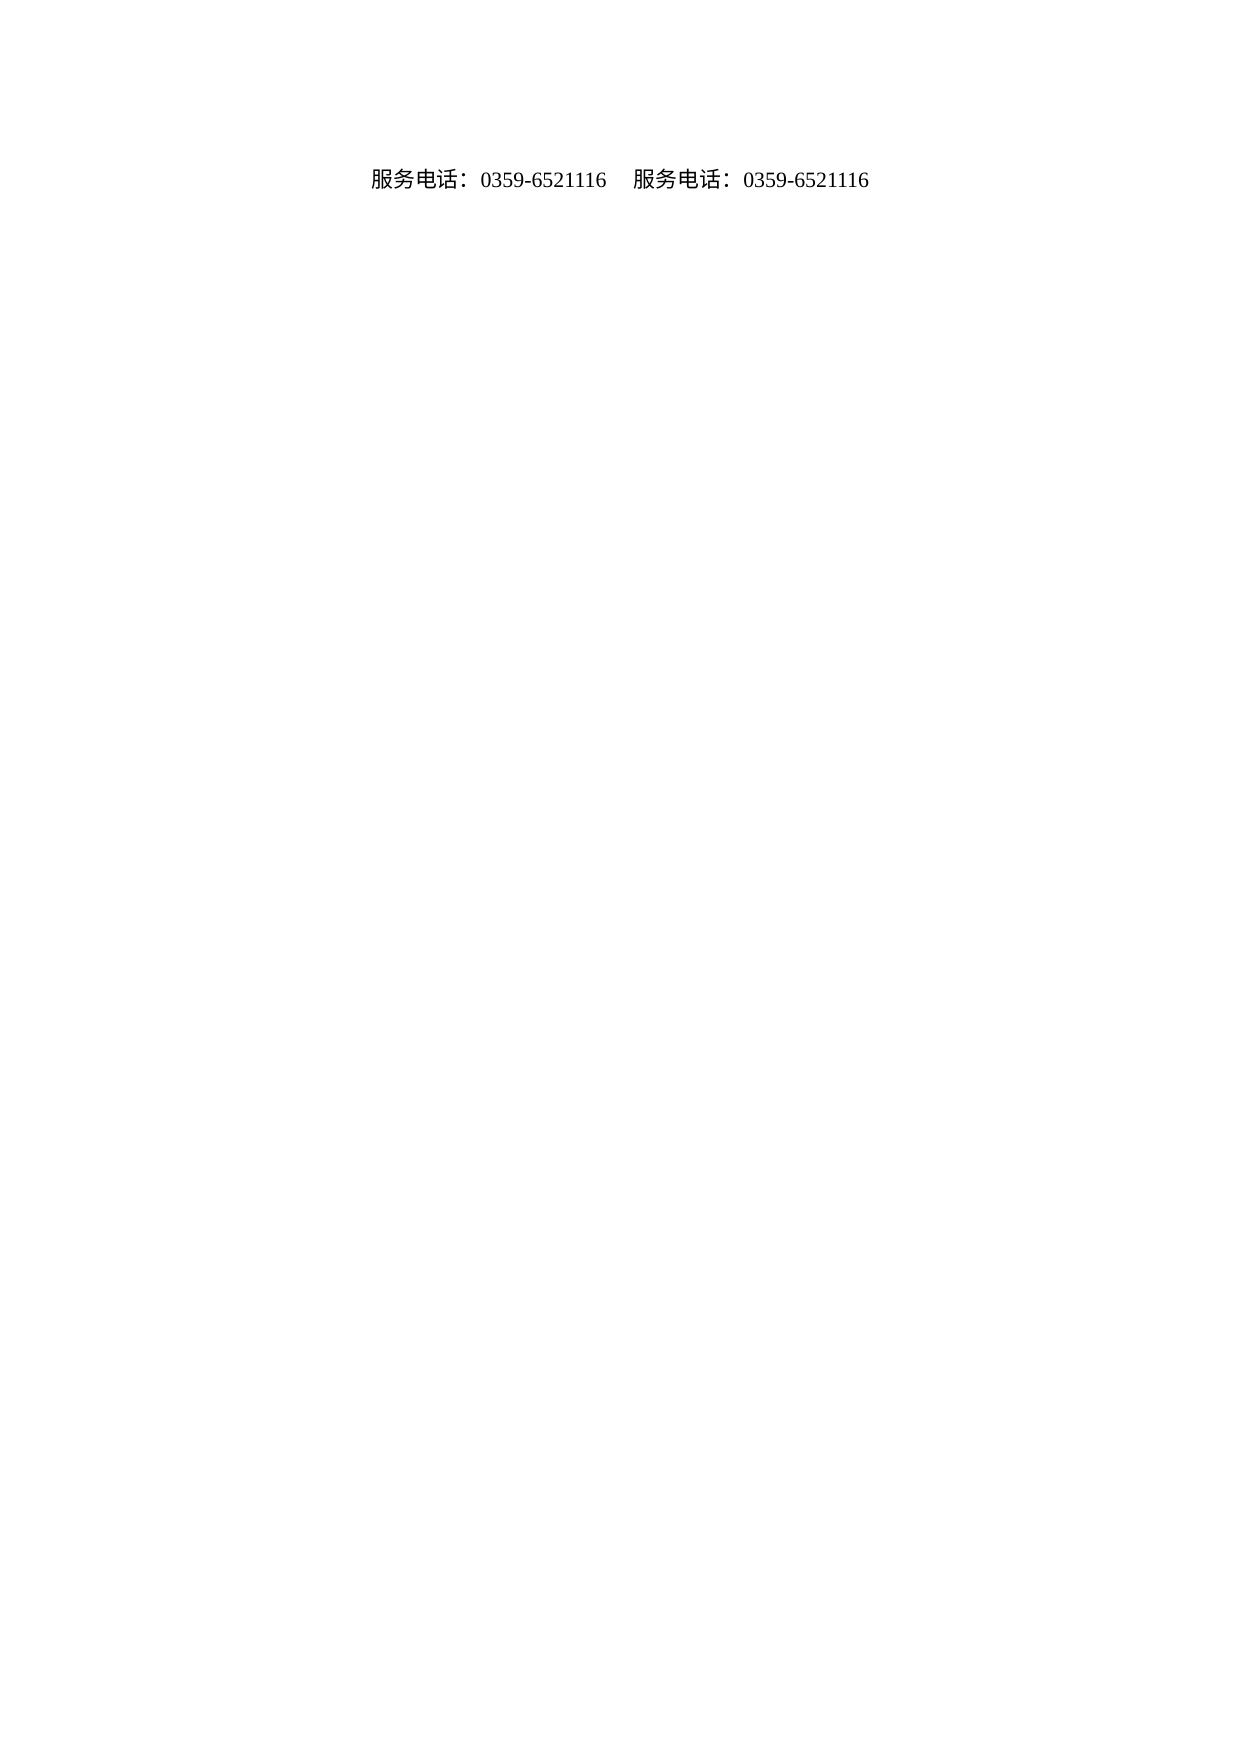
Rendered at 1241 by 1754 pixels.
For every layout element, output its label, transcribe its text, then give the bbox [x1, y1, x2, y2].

text 服务电话：0359-6521116 服务电话：0359-6521116 [187, 162, 1053, 194]
